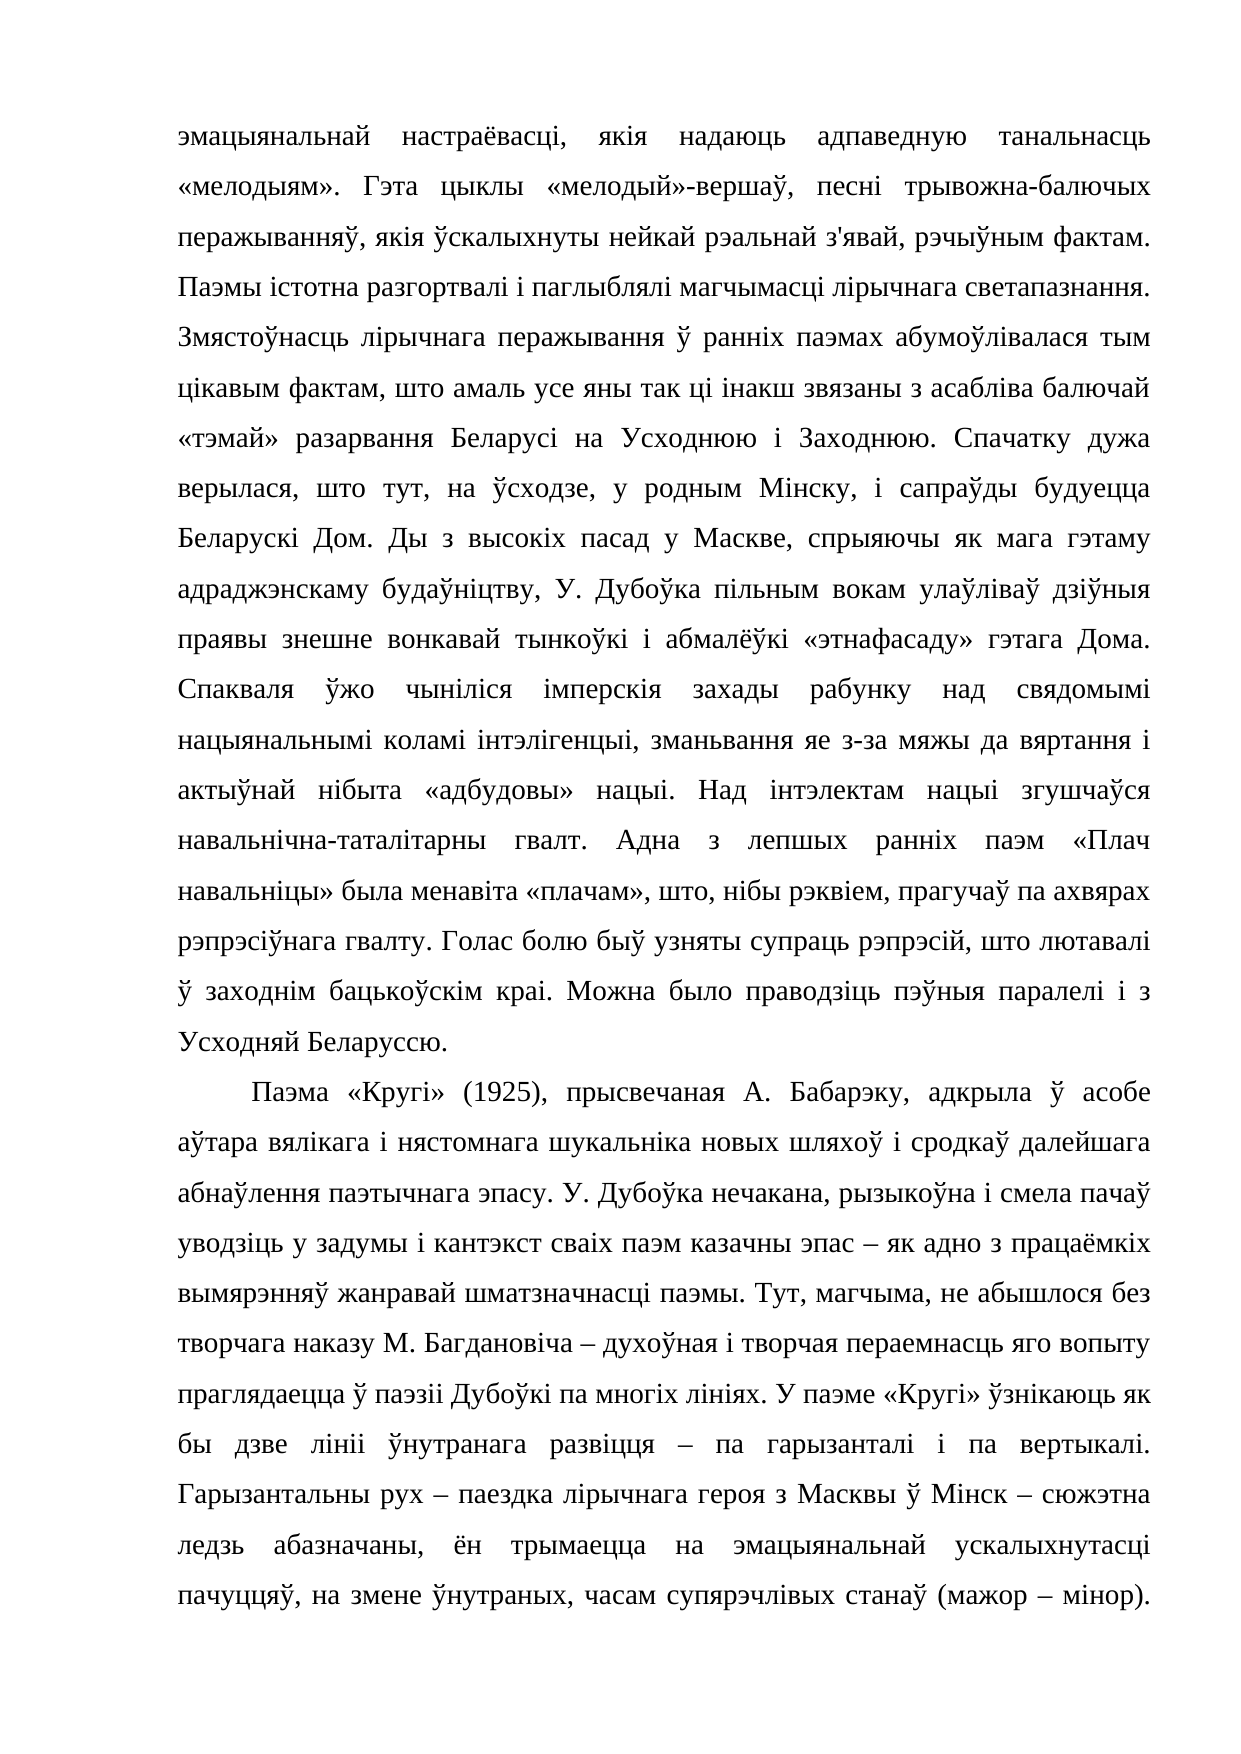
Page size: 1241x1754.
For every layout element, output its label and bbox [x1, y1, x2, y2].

text [177, 118, 1152, 1057]
text [177, 1074, 1152, 1611]
